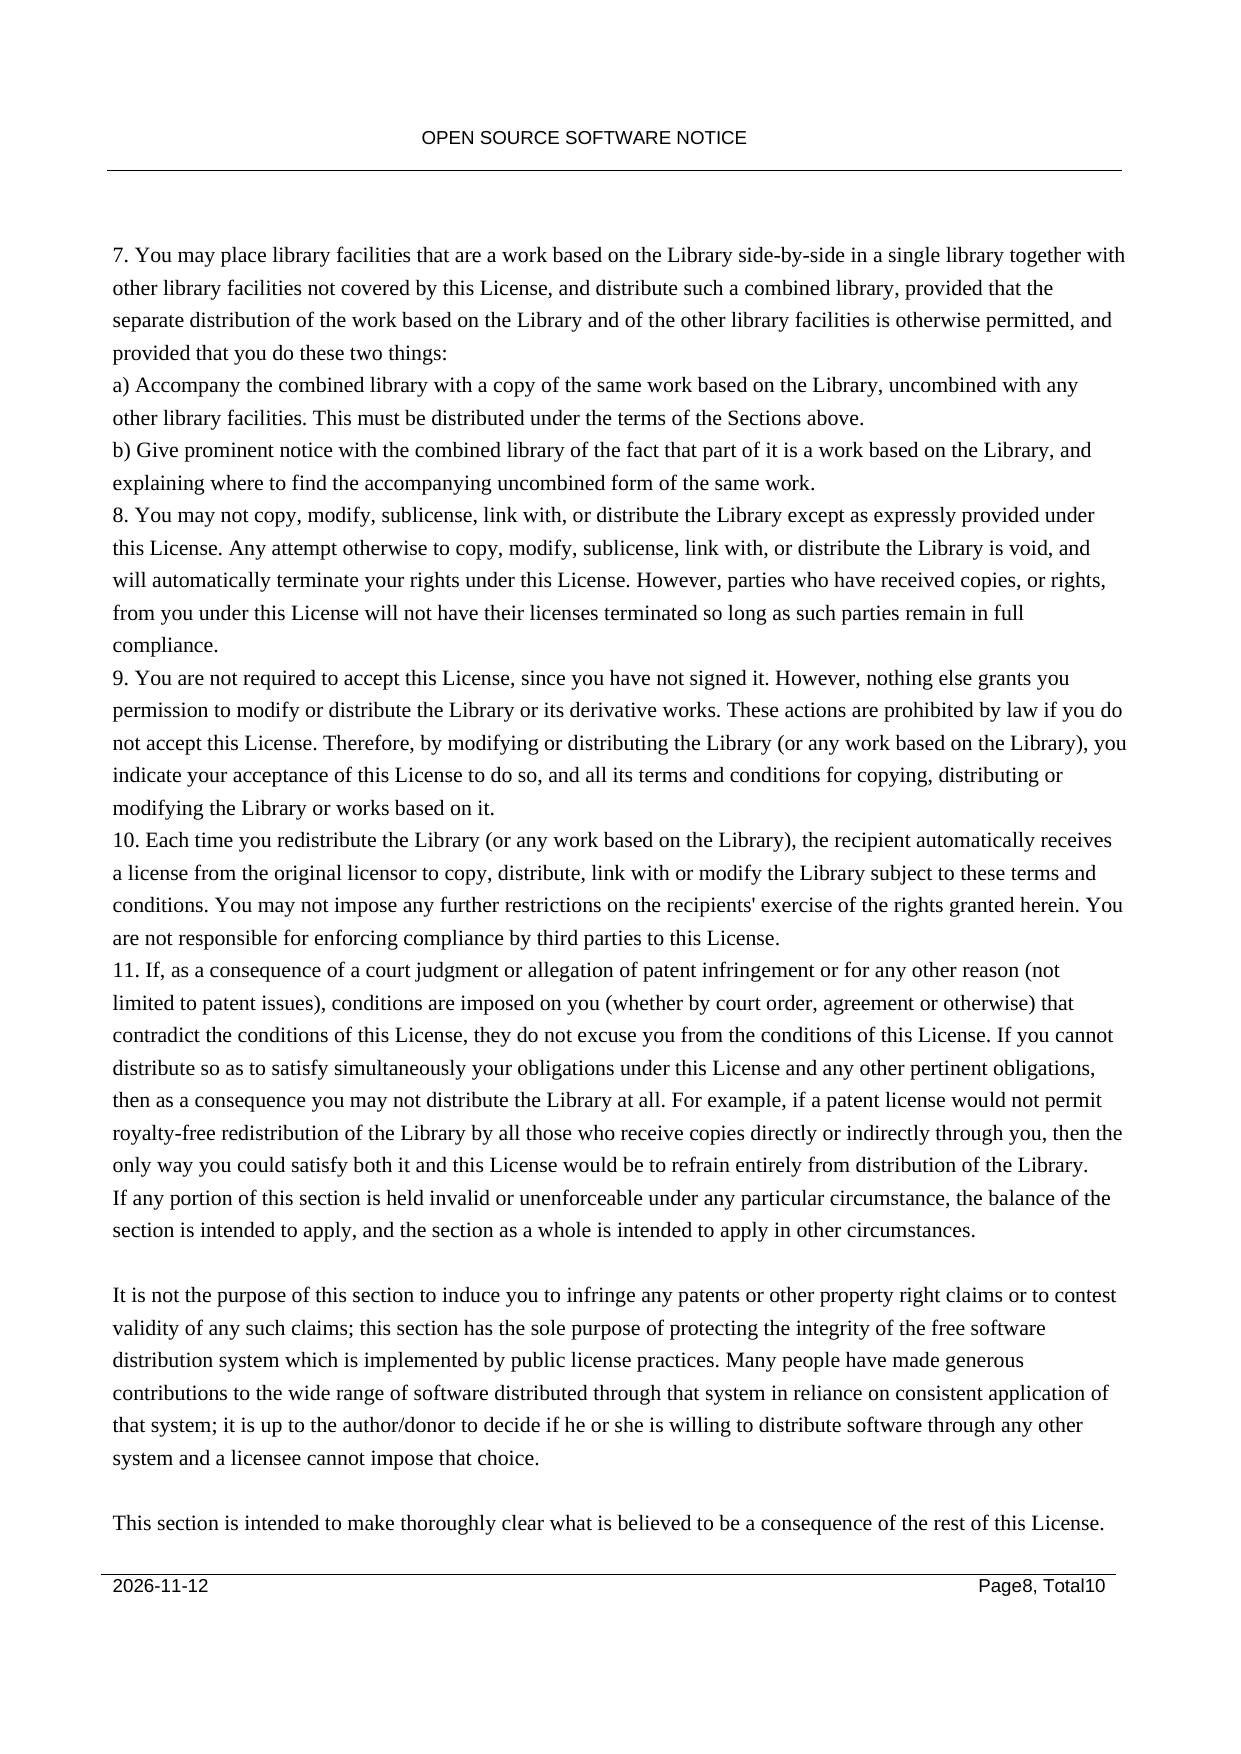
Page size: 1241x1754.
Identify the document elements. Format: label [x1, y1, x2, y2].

text [112, 206, 1128, 1539]
